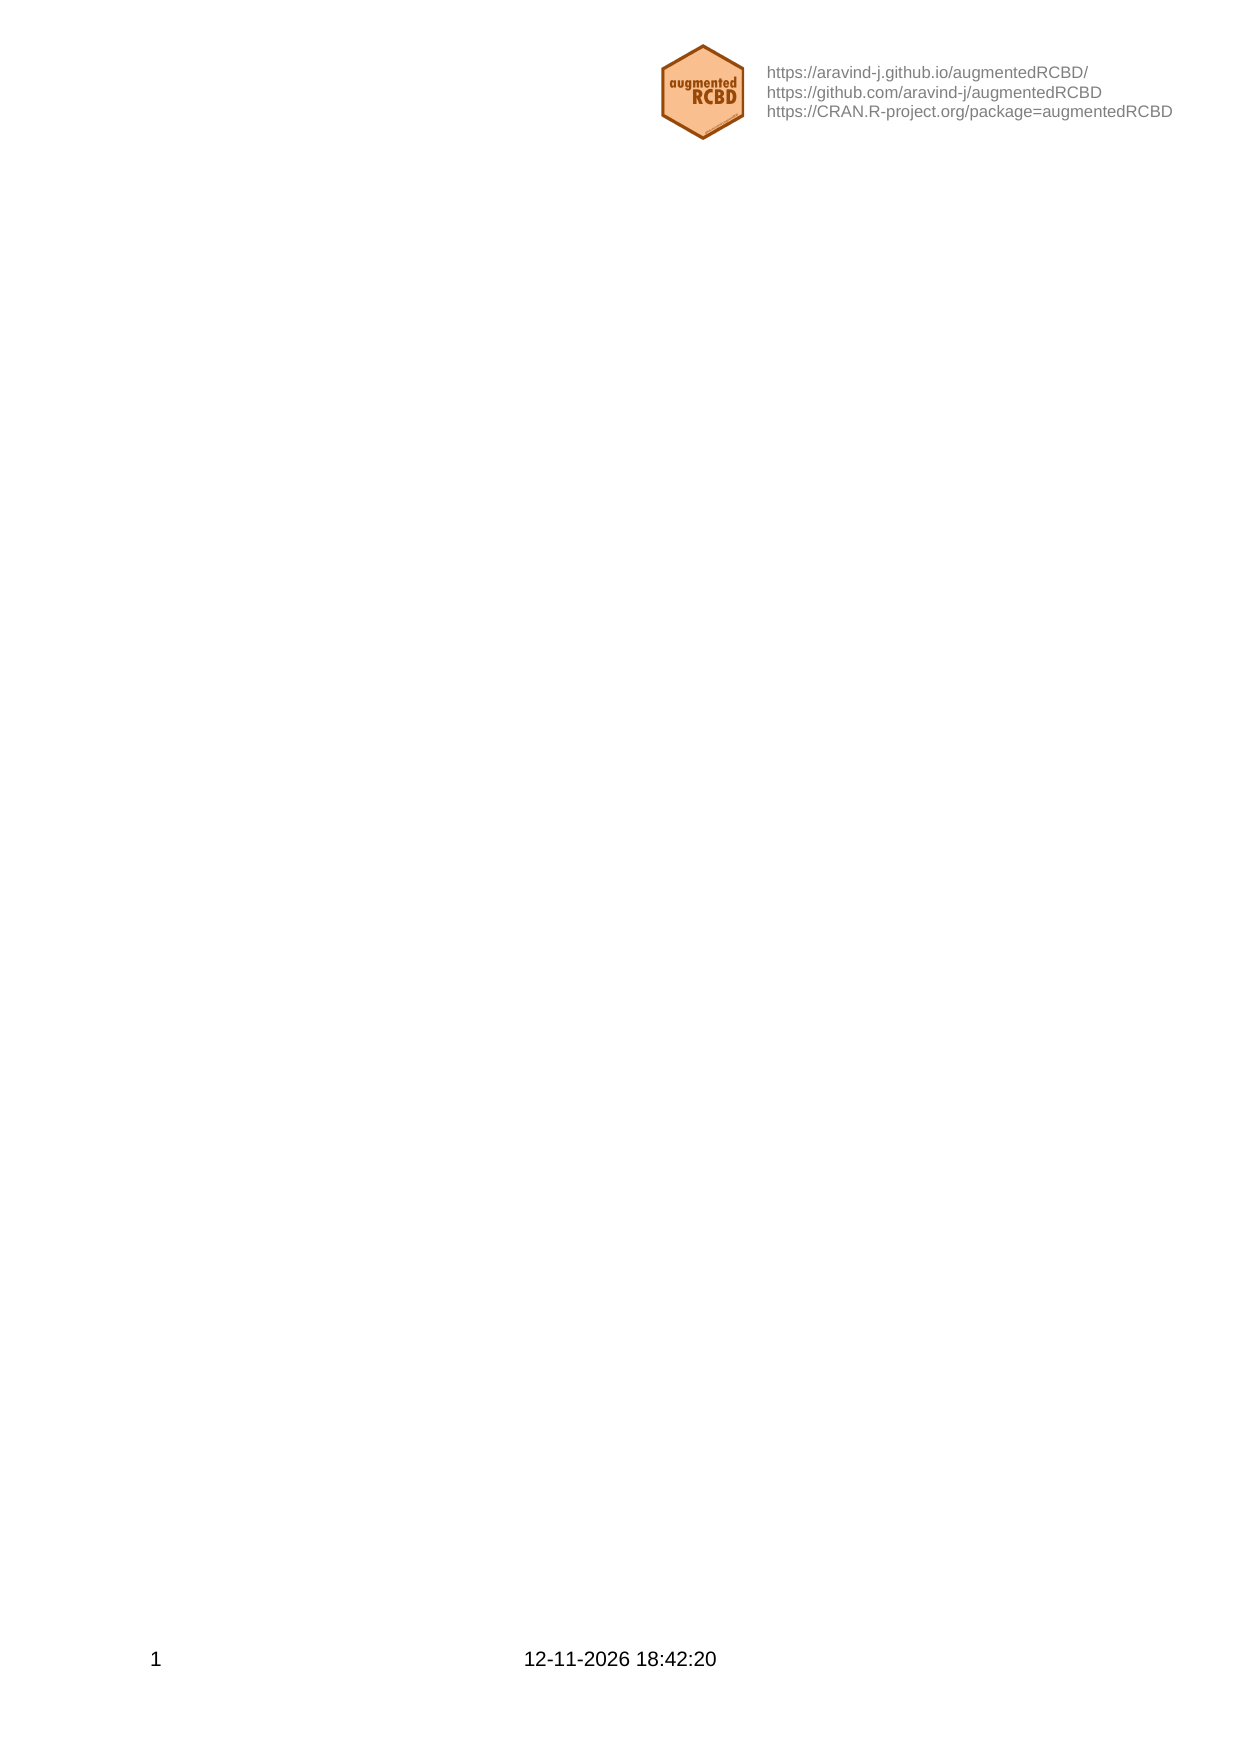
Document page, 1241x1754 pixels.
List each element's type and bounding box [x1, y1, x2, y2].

picture [661, 44, 745, 140]
